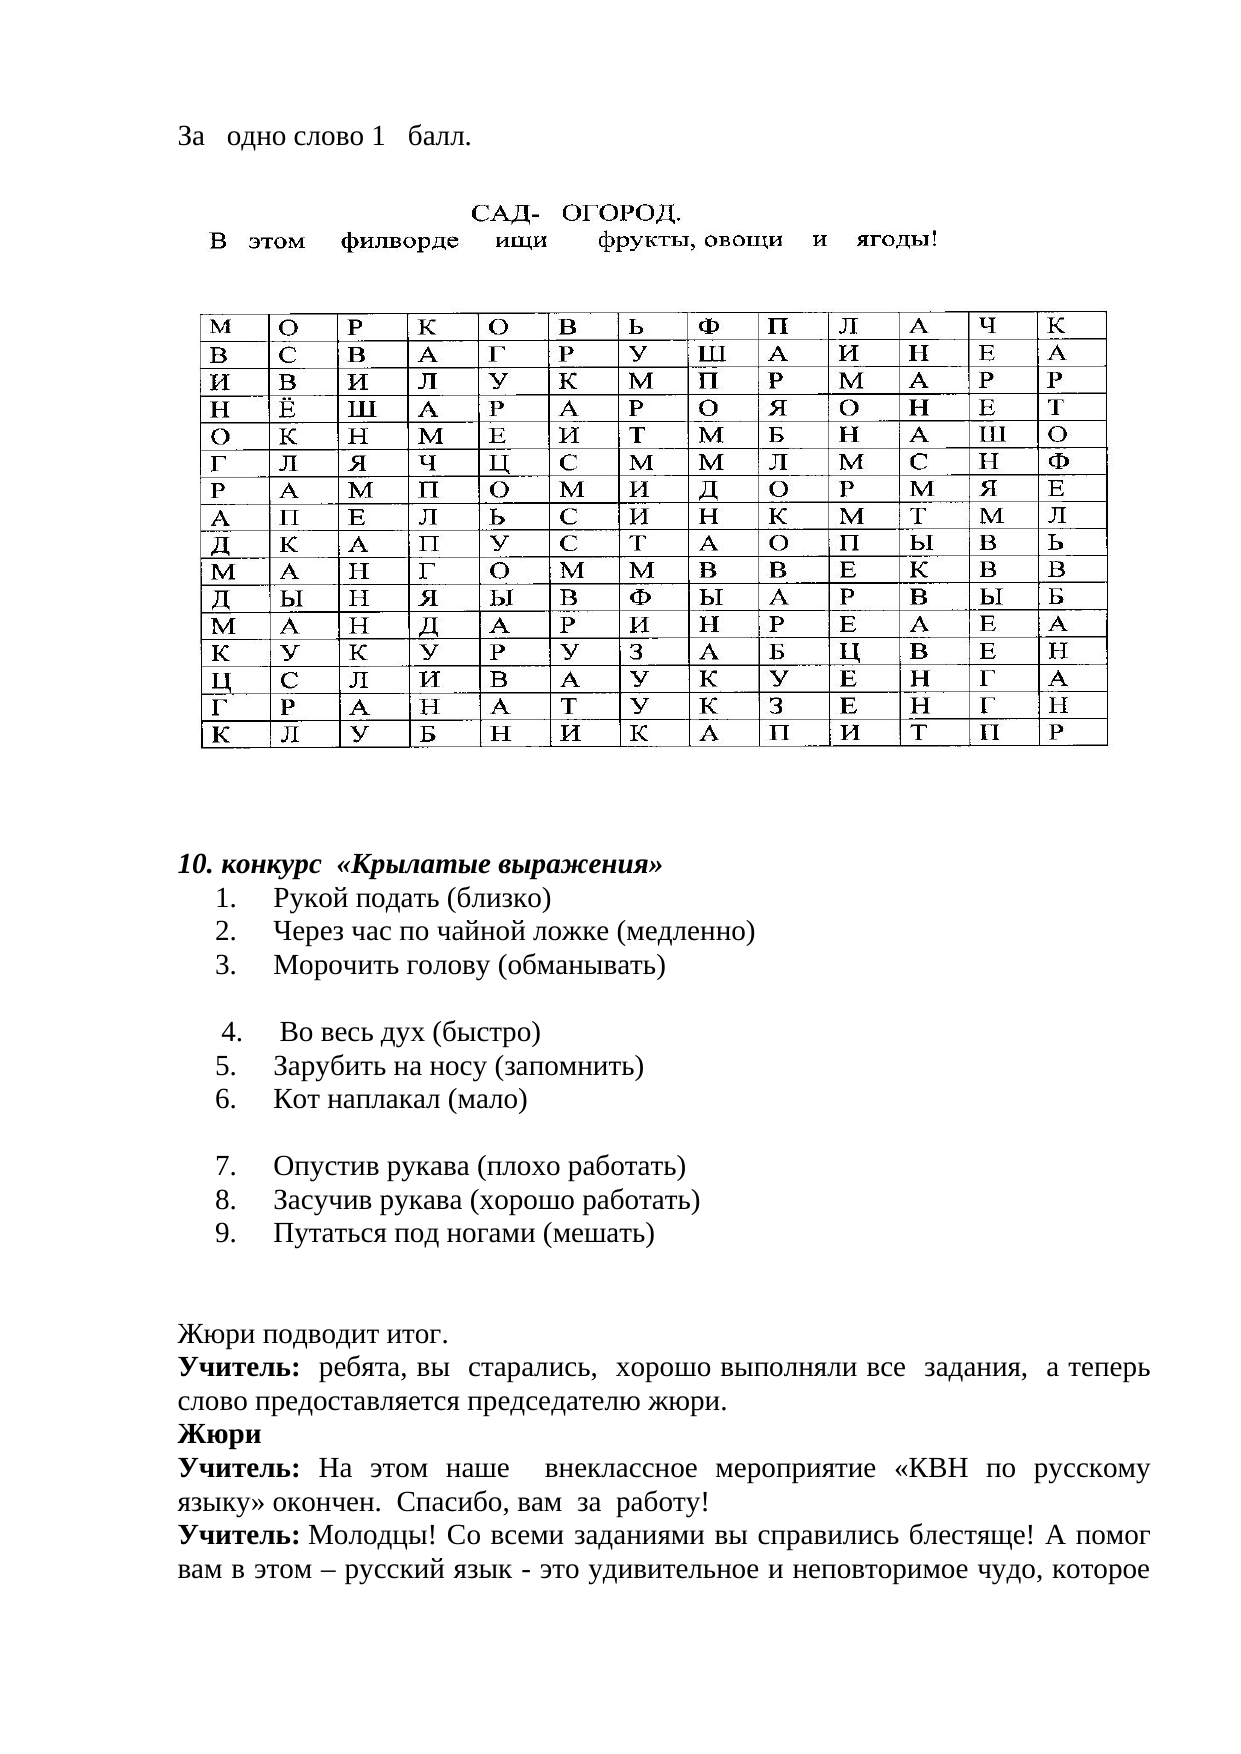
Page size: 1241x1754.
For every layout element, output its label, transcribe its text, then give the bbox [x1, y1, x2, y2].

text 3. Морочить голову (обманывать) [215, 947, 1152, 981]
text 7. Опустив рукава (плохо работать) [215, 1148, 1152, 1182]
text 2. Через час по чайной ложке (медленно) [215, 913, 1152, 947]
text 9. Путаться под ногами (мешать) [215, 1215, 1152, 1249]
picture [177, 197, 1134, 760]
text 1. Рукой подать (близко) [215, 880, 1152, 913]
text Жюри подводит итог. [177, 1316, 1152, 1349]
text 6. Кот наплакал (мало) [215, 1081, 1152, 1115]
text 5. Зарубить на носу (запомнить) [215, 1048, 1152, 1081]
text Учитель: ребята, вы старались, хорошо выполняли все задания, а теперь слово предоставляется председателю жюри. [177, 1349, 1152, 1417]
text 10. конкурс «Крылатые выражения» [177, 846, 1152, 880]
text 4. Во весь дух (быстро) [177, 1014, 1152, 1048]
text 8. Засучив рукава (хорошо работать) [215, 1182, 1152, 1215]
text За одно слово 1 балл. [177, 118, 1152, 152]
text Учитель: На этом наше внеклассное мероприятие «КВН по русскому языку» окончен. Спасибо, вам за работу! [177, 1450, 1152, 1517]
text Жюри [177, 1417, 1152, 1450]
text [177, 1517, 1152, 1584]
